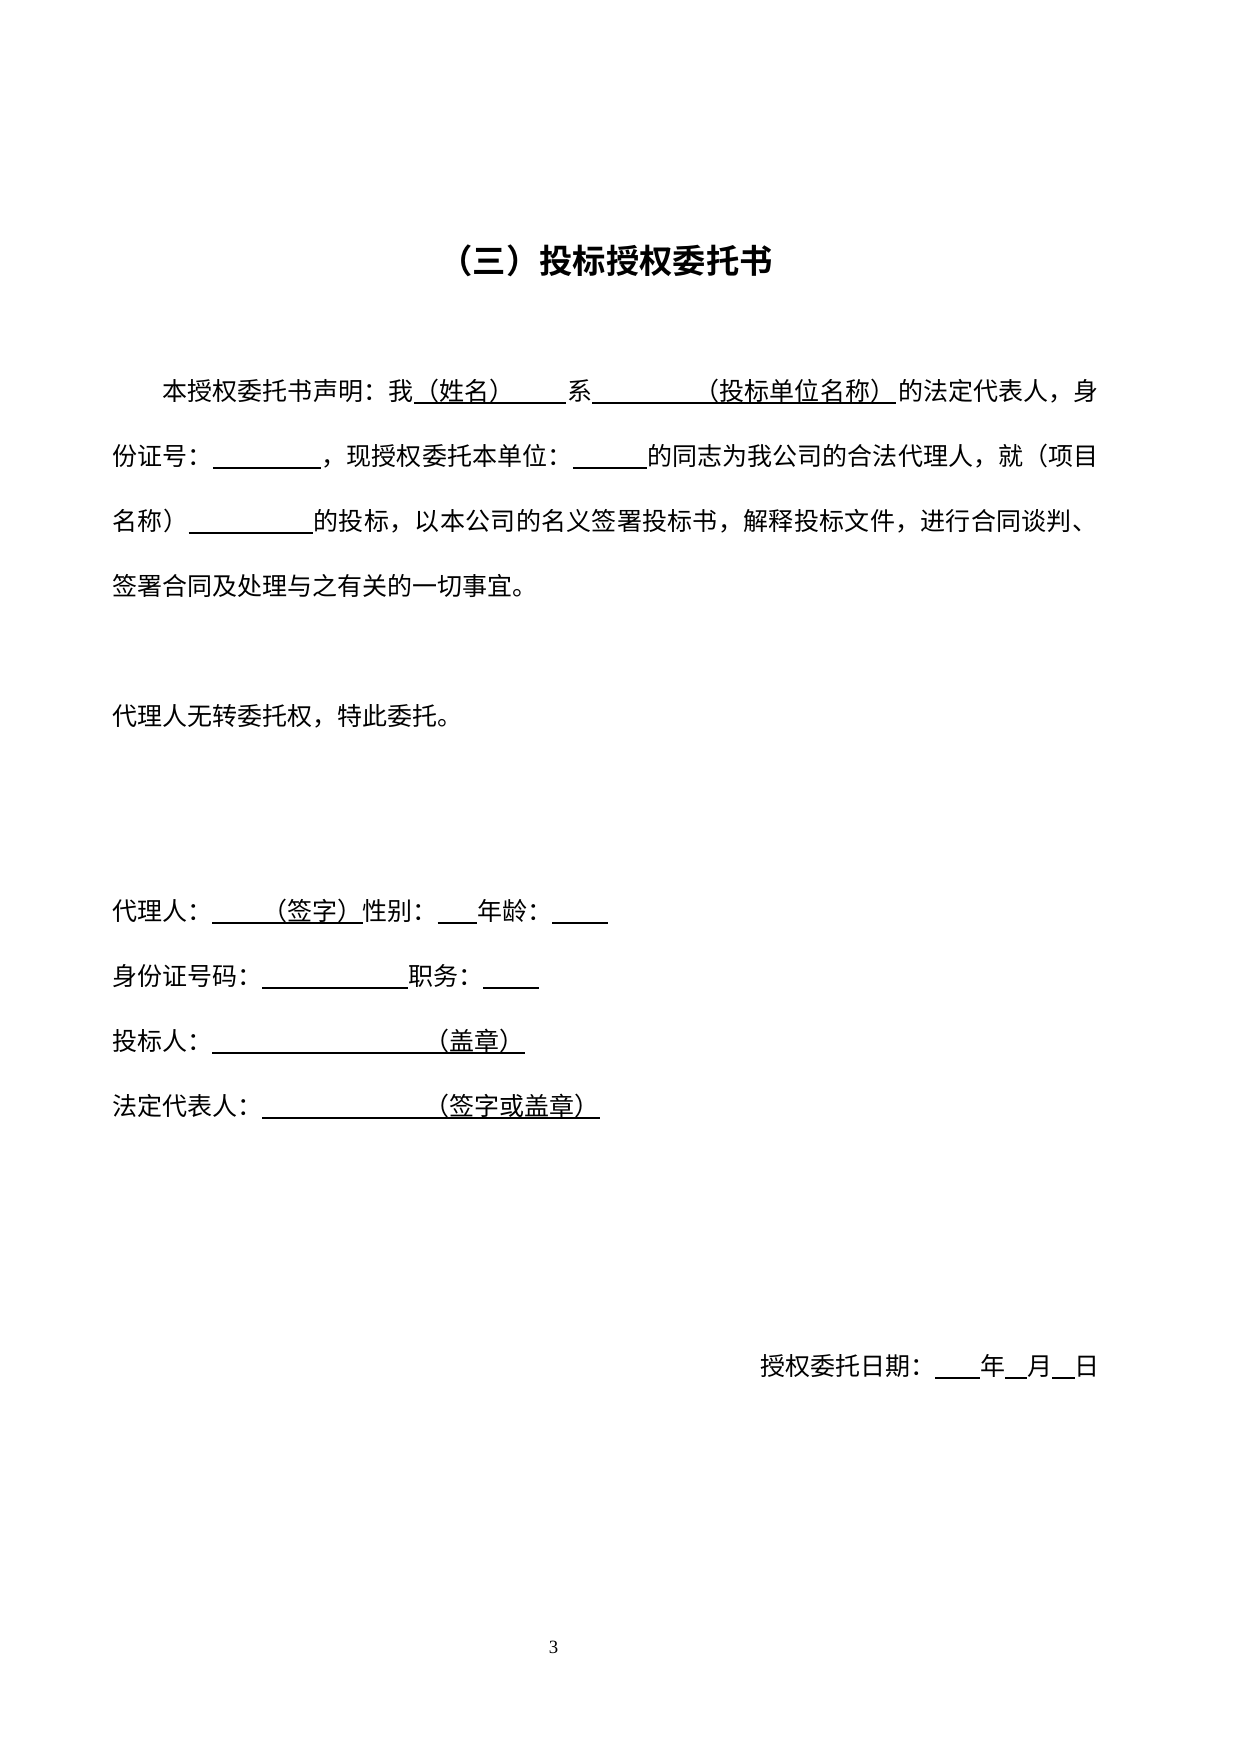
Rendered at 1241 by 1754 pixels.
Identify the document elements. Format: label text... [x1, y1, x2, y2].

text 法定代表人： （签字或盖章） [112, 1072, 1099, 1137]
text 代理人： （签字）性别： 年龄： [112, 877, 1099, 942]
text 本授权委托书声明：我（姓名） 系 （投标单位名称）的法定代表人，身份证号： ，现授权委托本单位： 的同志为我公司的合法代理人，就（项目名称） 的投标，以本公司的名义签署投标书，解释投标文件，进行合同谈判、签署合同及处理与之有关的一切事宜。 [112, 357, 1099, 617]
text 身份证号码： 职务： [112, 942, 1099, 1007]
text 投标人： （盖章） [112, 1007, 1099, 1072]
text 代理人无转委托权，特此委托。 [112, 682, 1099, 747]
text 授权委托日期： 年 月 日 [112, 1332, 1099, 1397]
text （三）投标授权委托书 [112, 227, 1099, 292]
